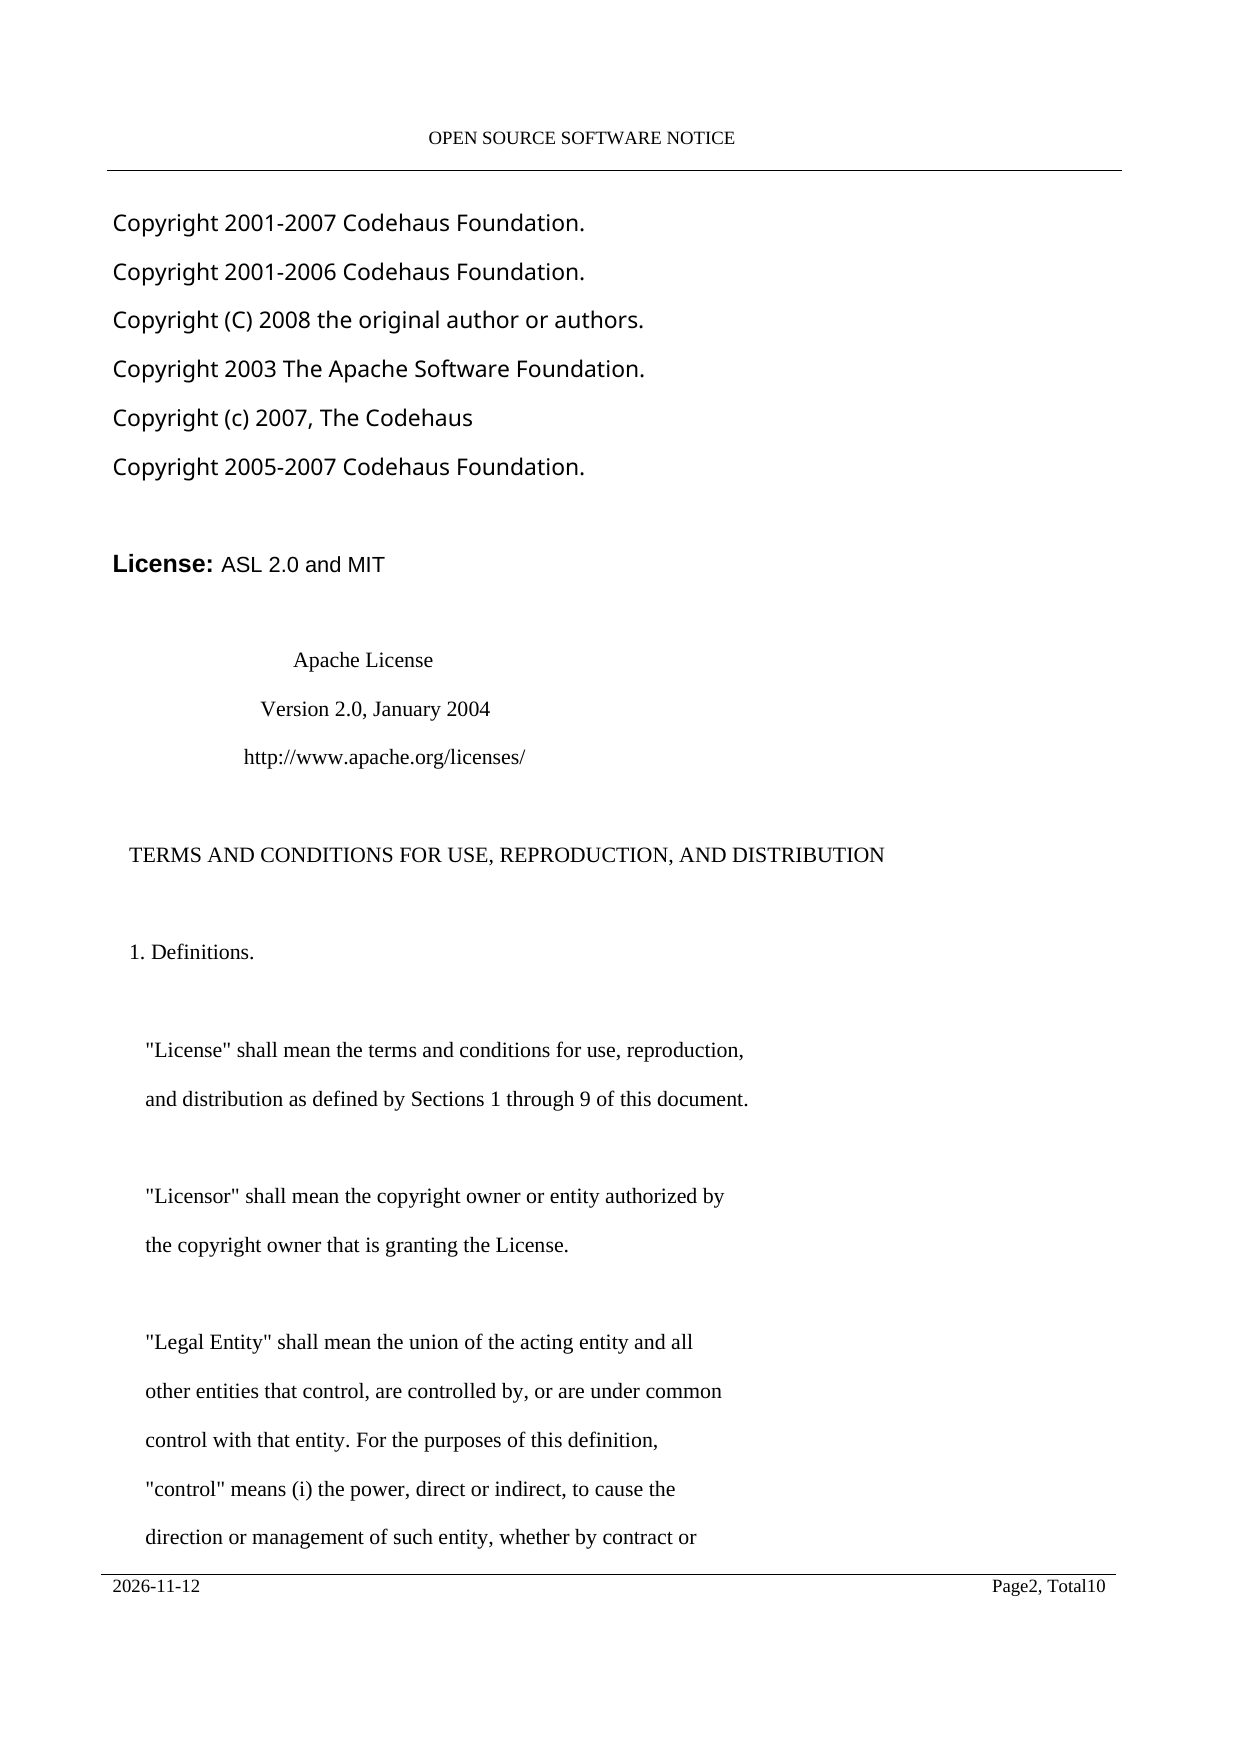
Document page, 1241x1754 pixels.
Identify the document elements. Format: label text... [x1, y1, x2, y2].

text License: ASL 2.0 and MIT [112, 548, 1128, 580]
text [112, 594, 1128, 1553]
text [112, 206, 1128, 531]
